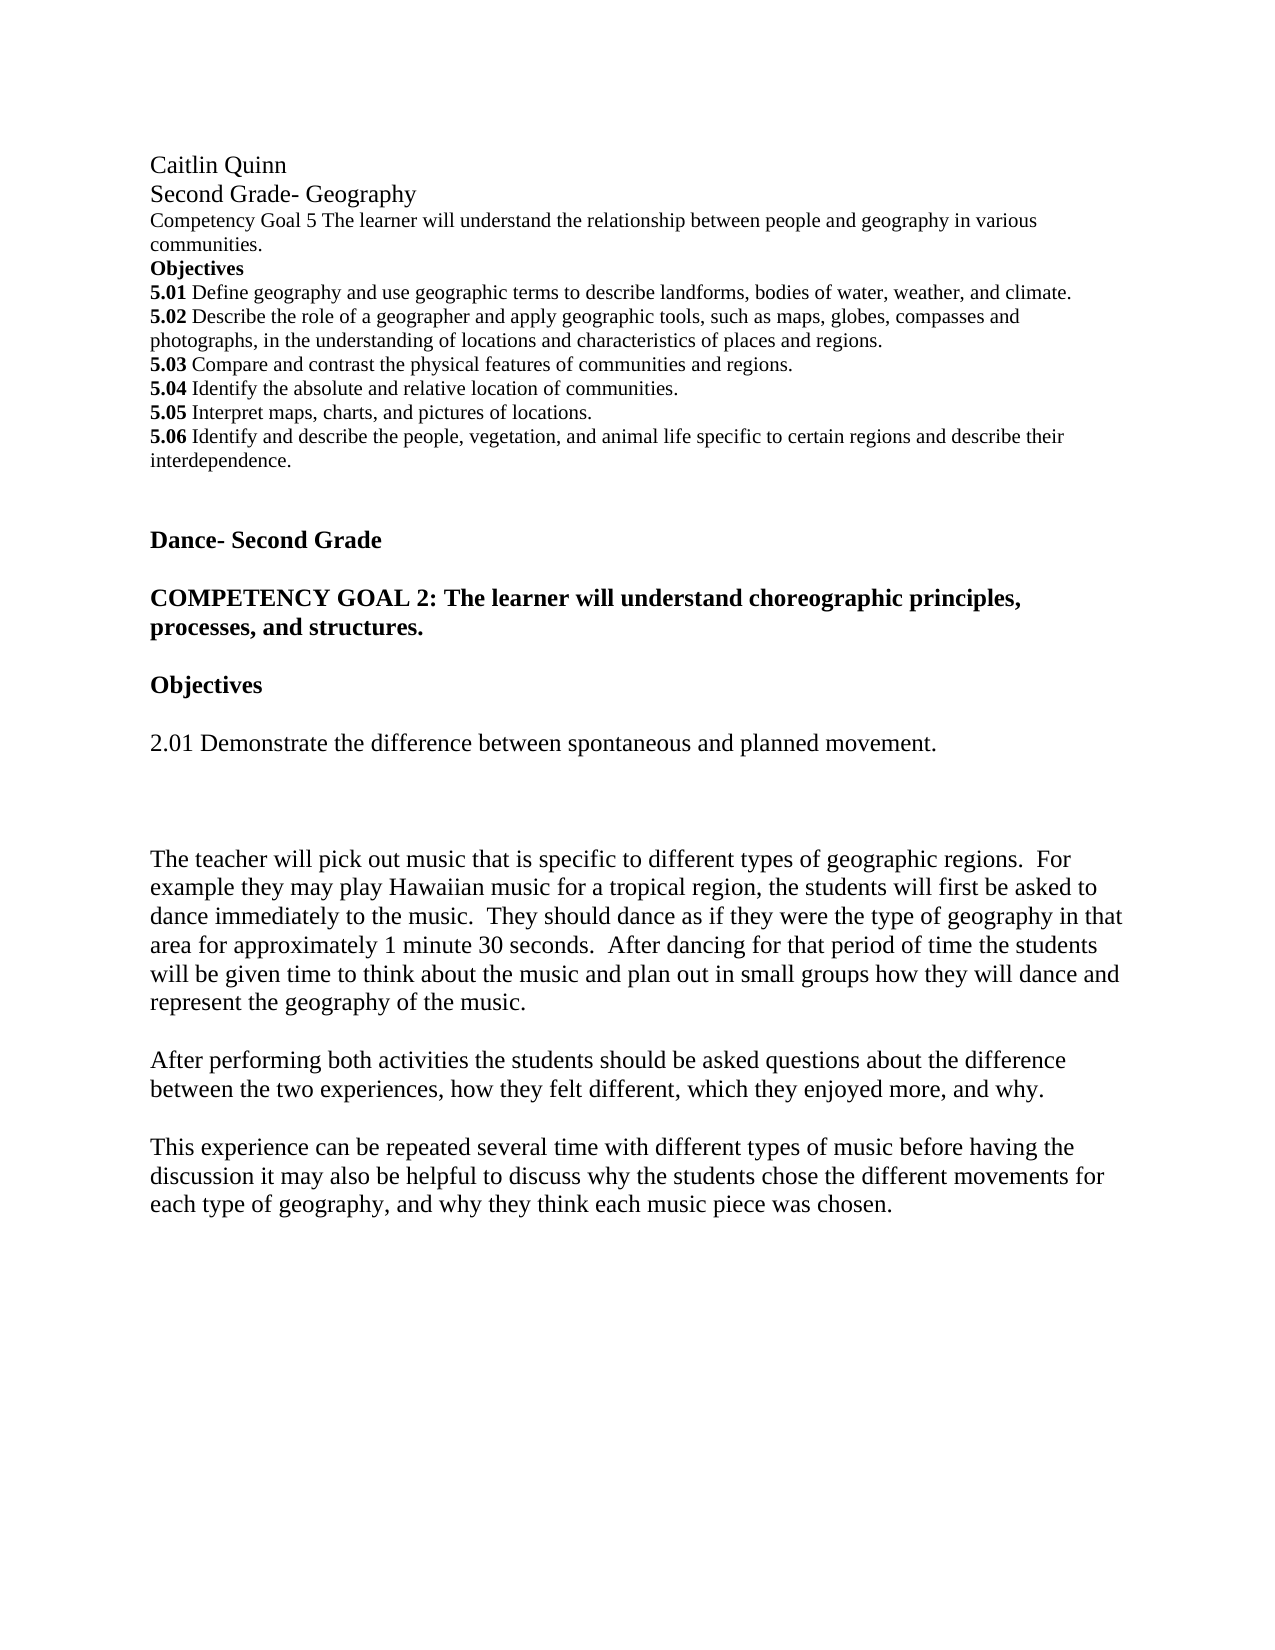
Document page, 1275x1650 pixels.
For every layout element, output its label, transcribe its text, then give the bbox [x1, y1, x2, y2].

text 5.01 Define geography and use geographic terms to describe landforms, bodies of water, weather, and climate. [150, 280, 1125, 304]
text Objectives [150, 256, 1125, 280]
text COMPETENCY GOAL 2: The learner will understand choreographic principles, processes, and structures. [150, 583, 1125, 641]
text 5.02 Describe the role of a geographer and apply geographic tools, such as maps, globes, compasses and photographs, in the understanding of locations and characteristics of places and regions. [150, 304, 1125, 352]
text After performing both activities the students should be asked questions about the difference between the two experiences, how they felt different, which they enjoyed more, and why. [150, 1045, 1125, 1103]
text Caitlin Quinn [150, 150, 1125, 179]
text Objectives [150, 670, 1125, 699]
text The teacher will pick out music that is specific to different types of geographic regions. For example they may play Hawaiian music for a tropical region, the students will first be asked to dance immediately to the music. They should dance as if they were the type of geography in that area for approximately 1 minute 30 seconds. After dancing for that period of time the students will be given time to think about the music and plan out in small groups how they will dance and represent the geography of the music. [150, 844, 1125, 1016]
text 5.06 Identify and describe the people, vegetation, and animal life specific to certain regions and describe their interdependence. [150, 424, 1125, 472]
text 5.03 Compare and contrast the physical features of communities and regions. [150, 352, 1125, 376]
text 5.04 Identify the absolute and relative location of communities. [150, 376, 1125, 400]
text Competency Goal 5 The learner will understand the relationship between people and geography in various communities. [150, 207, 1125, 256]
text Dance- Second Grade [150, 525, 1125, 554]
text This experience can be repeated several time with different types of music before having the discussion it may also be helpful to discuss why the students chose the different movements for each type of geography, and why they think each music piece was chosen. [150, 1132, 1125, 1218]
text 5.05 Interpret maps, charts, and pictures of locations. [150, 400, 1125, 424]
text Second Grade- Geography [150, 179, 1125, 207]
text 2.01 Demonstrate the difference between spontaneous and planned movement. [150, 728, 1125, 757]
